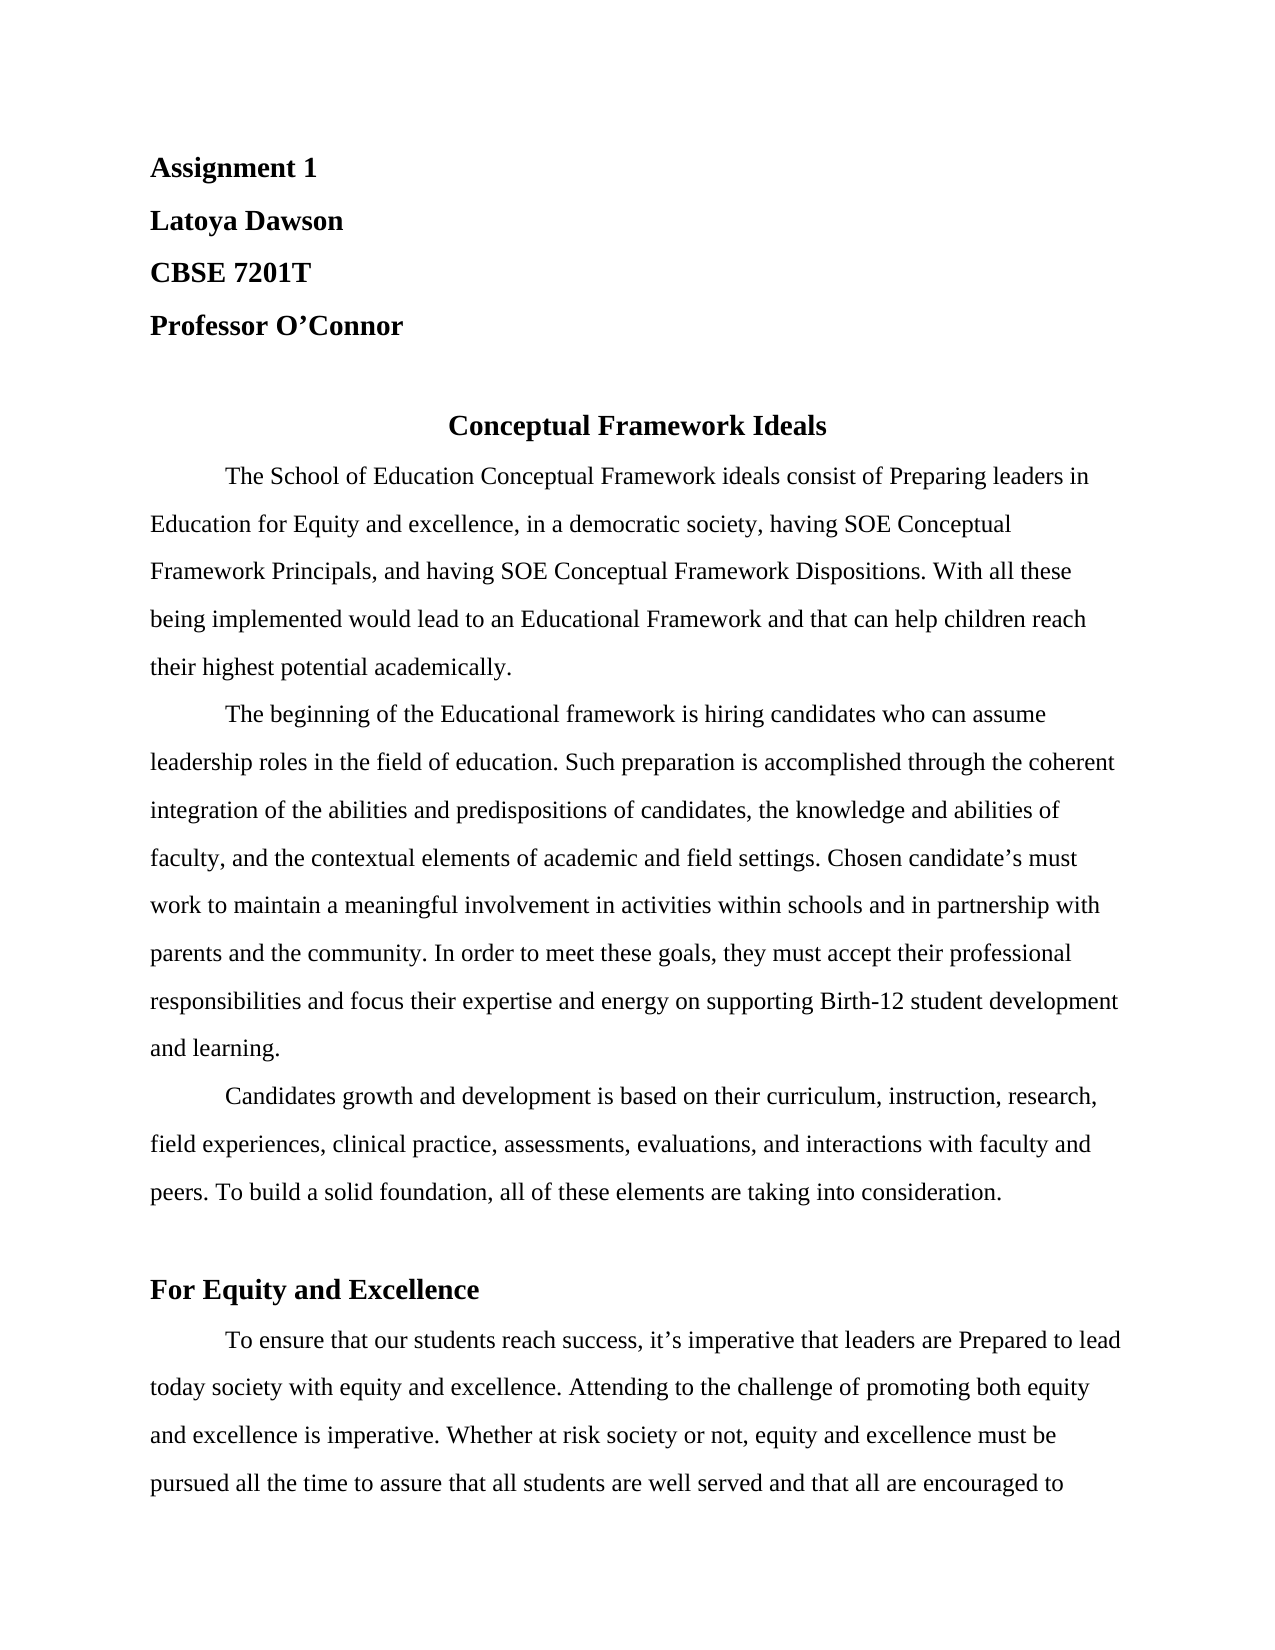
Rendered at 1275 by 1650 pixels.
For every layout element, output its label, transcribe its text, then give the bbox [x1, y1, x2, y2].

text parents and the community. In order to meet these goals, they must accept their professional [150, 938, 1125, 967]
text The School of Education Conceptual Framework ideals consist of Preparing leaders in [150, 461, 1125, 490]
text integration of the abilities and predispositions of candidates, the knowledge and abilities of [150, 795, 1125, 824]
text field experiences, clinical practice, assessments, evaluations, and interactions with faculty and [150, 1129, 1125, 1158]
text and learning. [150, 1033, 1125, 1062]
text today society with equity and excellence. Attending to the challenge of promoting both equity [150, 1372, 1125, 1401]
text Professor O’Connor [150, 308, 1125, 342]
text peers. To build a solid foundation, all of these elements are taking into consideration. [150, 1177, 1125, 1205]
text and excellence is imperative. Whether at risk society or not, equity and excellence must be [150, 1420, 1125, 1449]
text Conceptual Framework Ideals [150, 408, 1125, 442]
text Latoya Dawson [150, 203, 1125, 236]
text Education for Equity and excellence, in a democratic society, having SOE Conceptual [150, 509, 1125, 537]
text faculty, and the contextual elements of academic and field settings. Chosen candidate’s must [150, 843, 1125, 871]
text For Equity and Excellence [150, 1272, 1125, 1306]
text To ensure that our students reach success, it’s imperative that leaders are Prepared to lead [150, 1325, 1125, 1353]
text responsibilities and focus their expertise and energy on supporting Birth-12 student development [150, 986, 1125, 1014]
text pursued all the time to assure that all students are well served and that all are encouraged to [150, 1468, 1125, 1497]
text Candidates growth and development is based on their curriculum, instruction, research, [150, 1081, 1125, 1110]
text work to maintain a meaningful involvement in activities within schools and in partnership with [150, 890, 1125, 919]
text their highest potential academically. [150, 652, 1125, 681]
text Assignment 1 [150, 150, 1125, 183]
text being implemented would lead to an Educational Framework and that can help children reach [150, 604, 1125, 633]
text Framework Principals, and having SOE Conceptual Framework Dispositions. With all these [150, 556, 1125, 585]
text The beginning of the Educational framework is hiring candidates who can assume [150, 699, 1125, 728]
text CBSE 7201T [150, 256, 1125, 289]
text leadership roles in the field of education. Such preparation is accomplished through the coherent [150, 747, 1125, 776]
